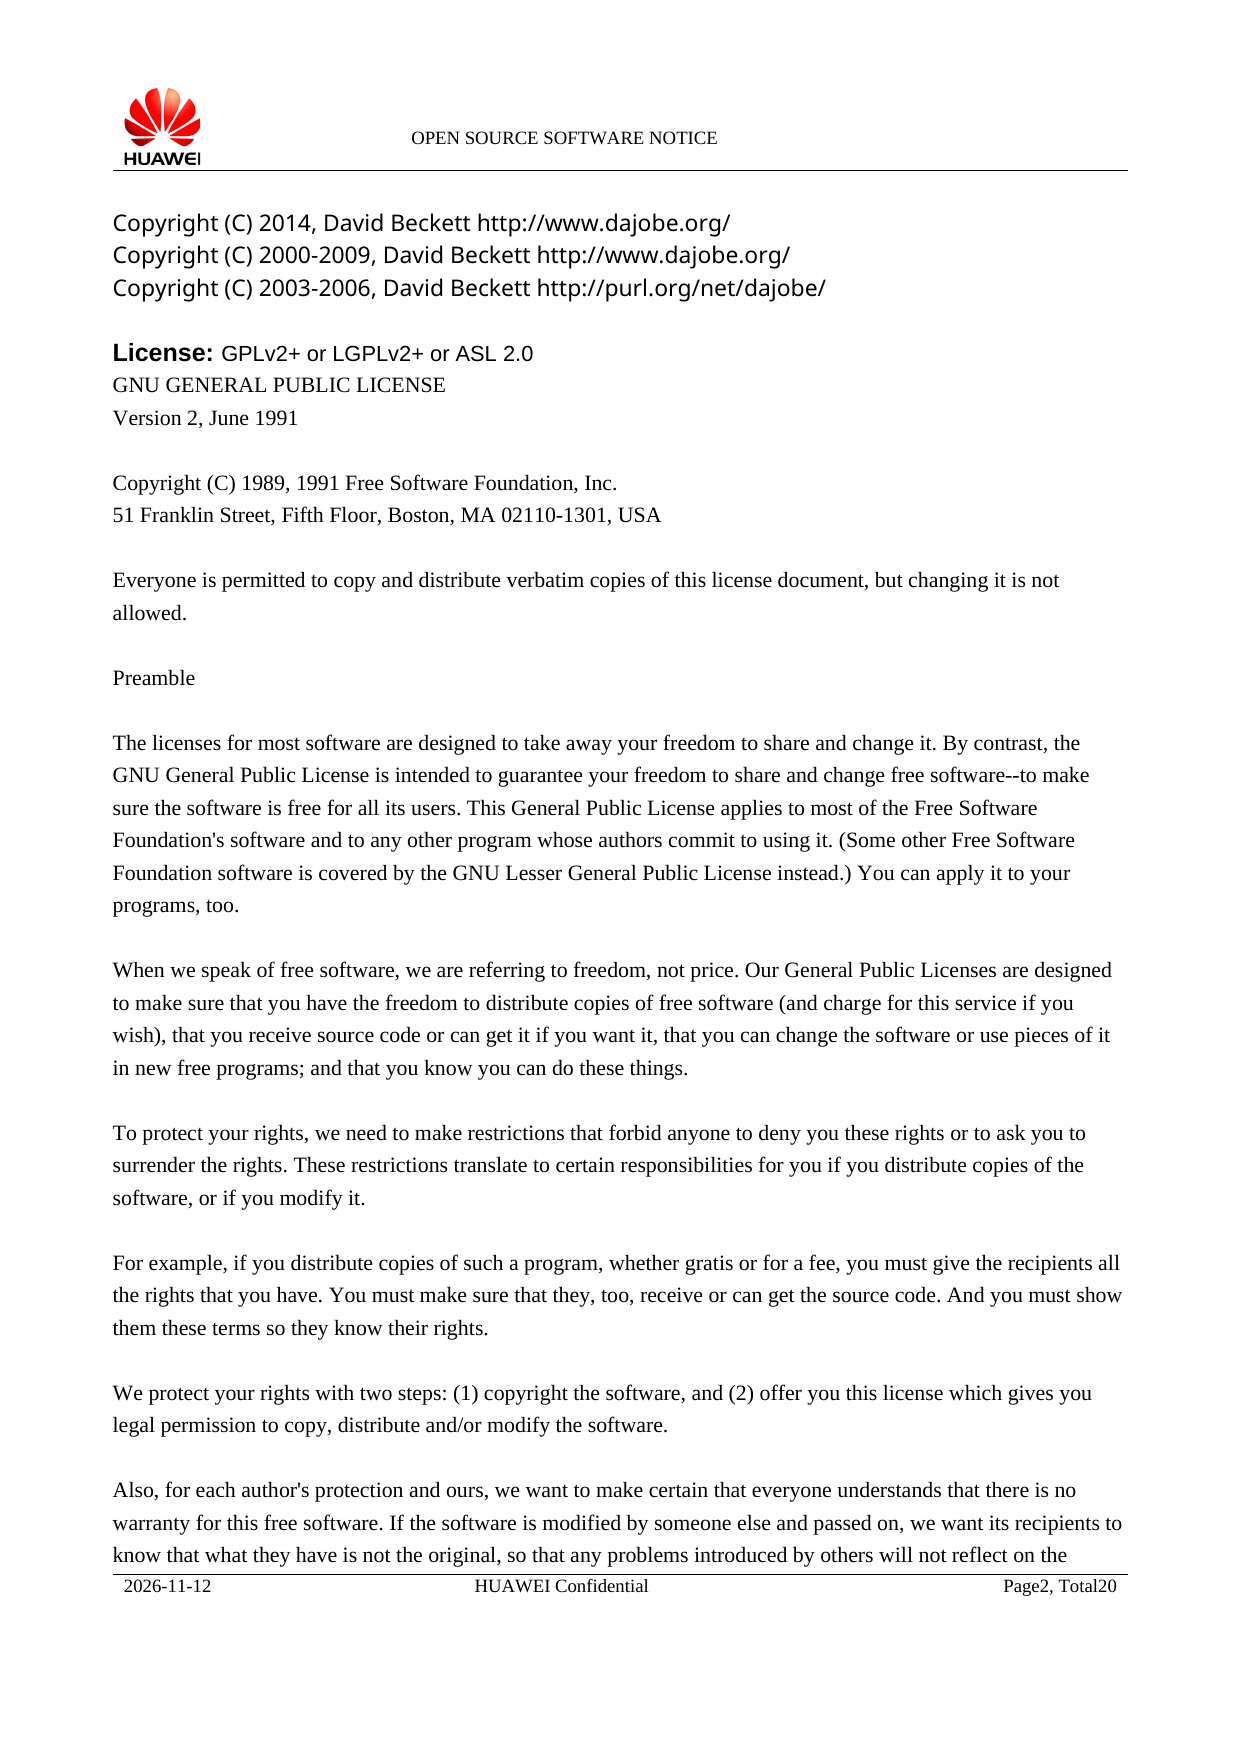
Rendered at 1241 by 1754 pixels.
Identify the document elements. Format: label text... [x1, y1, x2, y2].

text License: GPLv2+ or LGPLv2+ or ASL 2.0 [112, 336, 1128, 369]
picture [124, 88, 201, 165]
